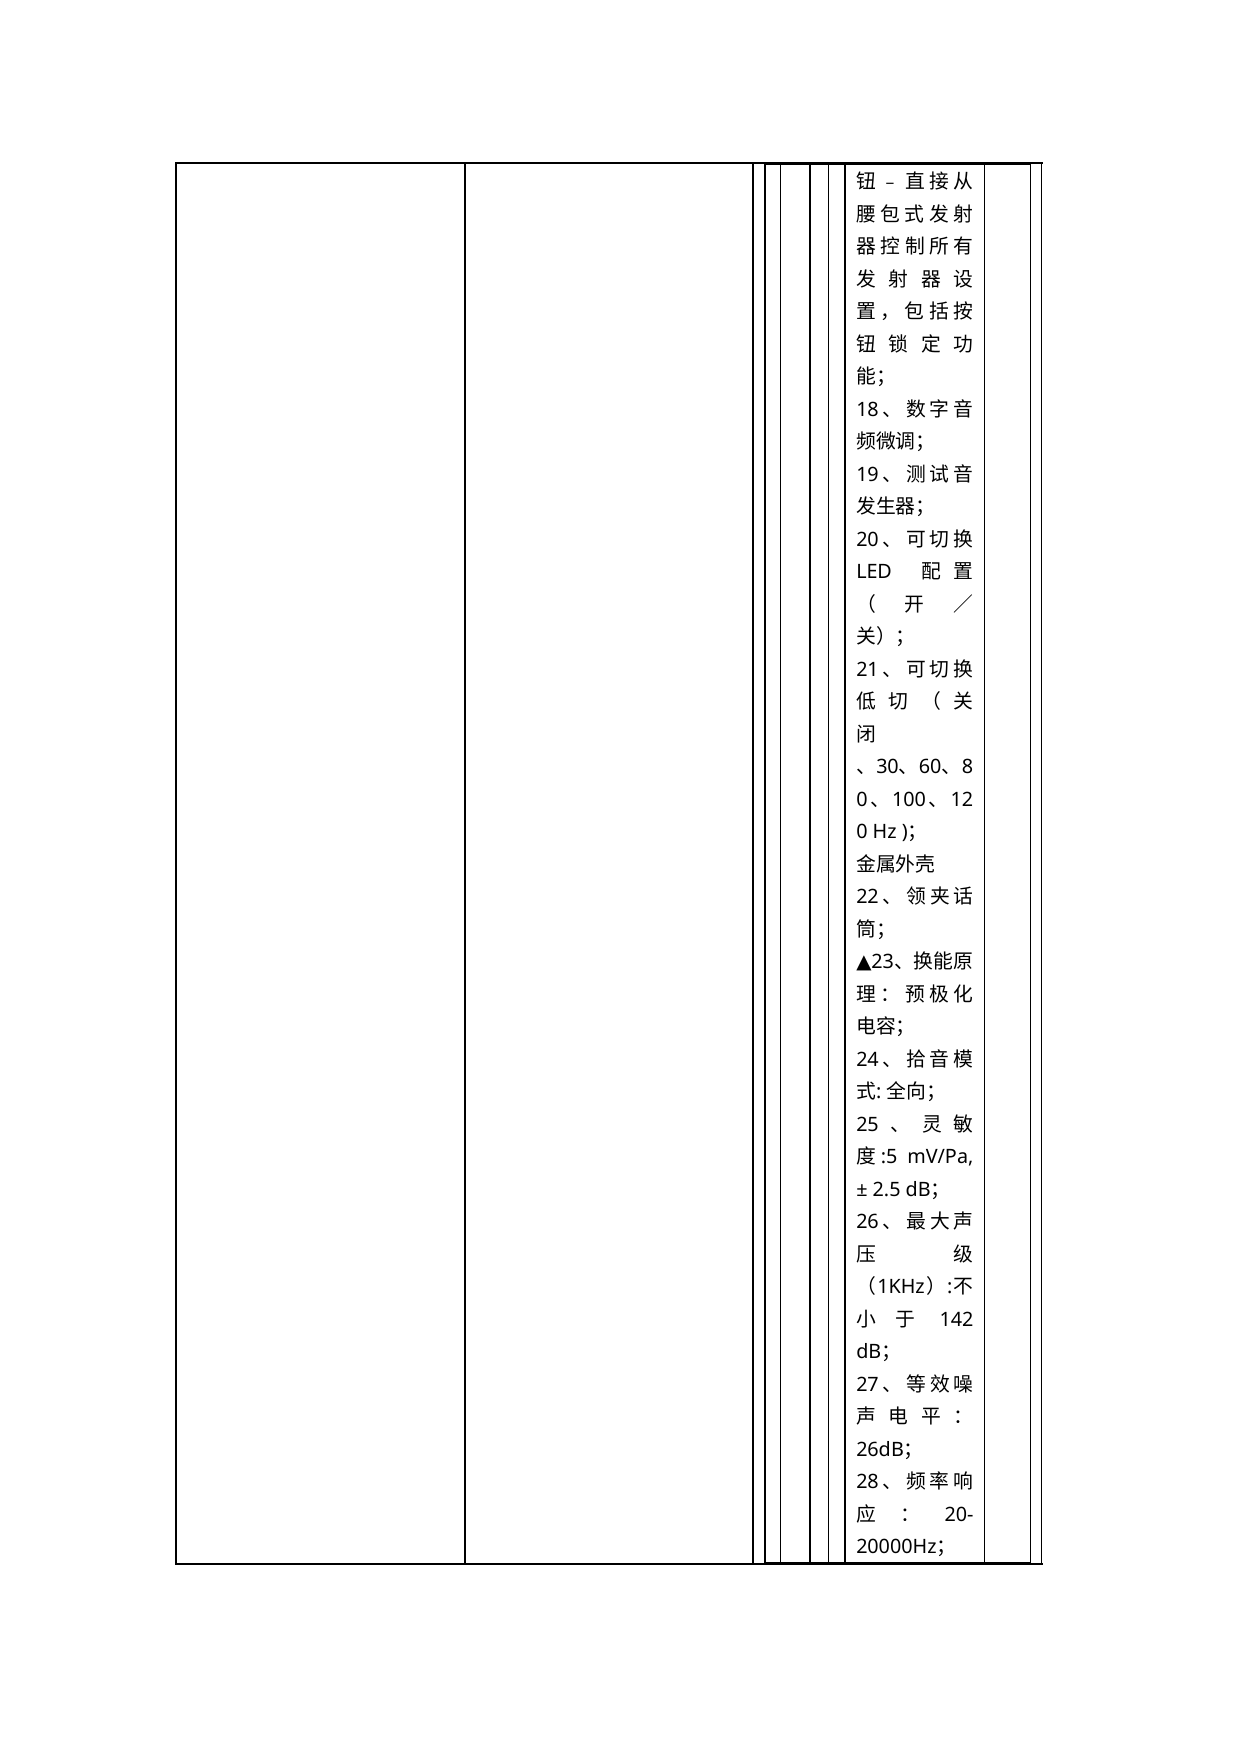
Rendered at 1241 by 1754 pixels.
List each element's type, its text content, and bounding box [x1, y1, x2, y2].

table_cell [846, 165, 984, 1562]
table_cell [985, 165, 1030, 1562]
table_cell [766, 165, 780, 1562]
table_cell [781, 165, 809, 1562]
table_cell 1 [177, 164, 464, 1563]
table_cell [811, 165, 828, 1562]
table_cell [1031, 164, 1041, 1563]
table_cell [754, 164, 764, 1563]
table_cell [466, 164, 752, 1563]
table_cell [829, 165, 844, 1562]
